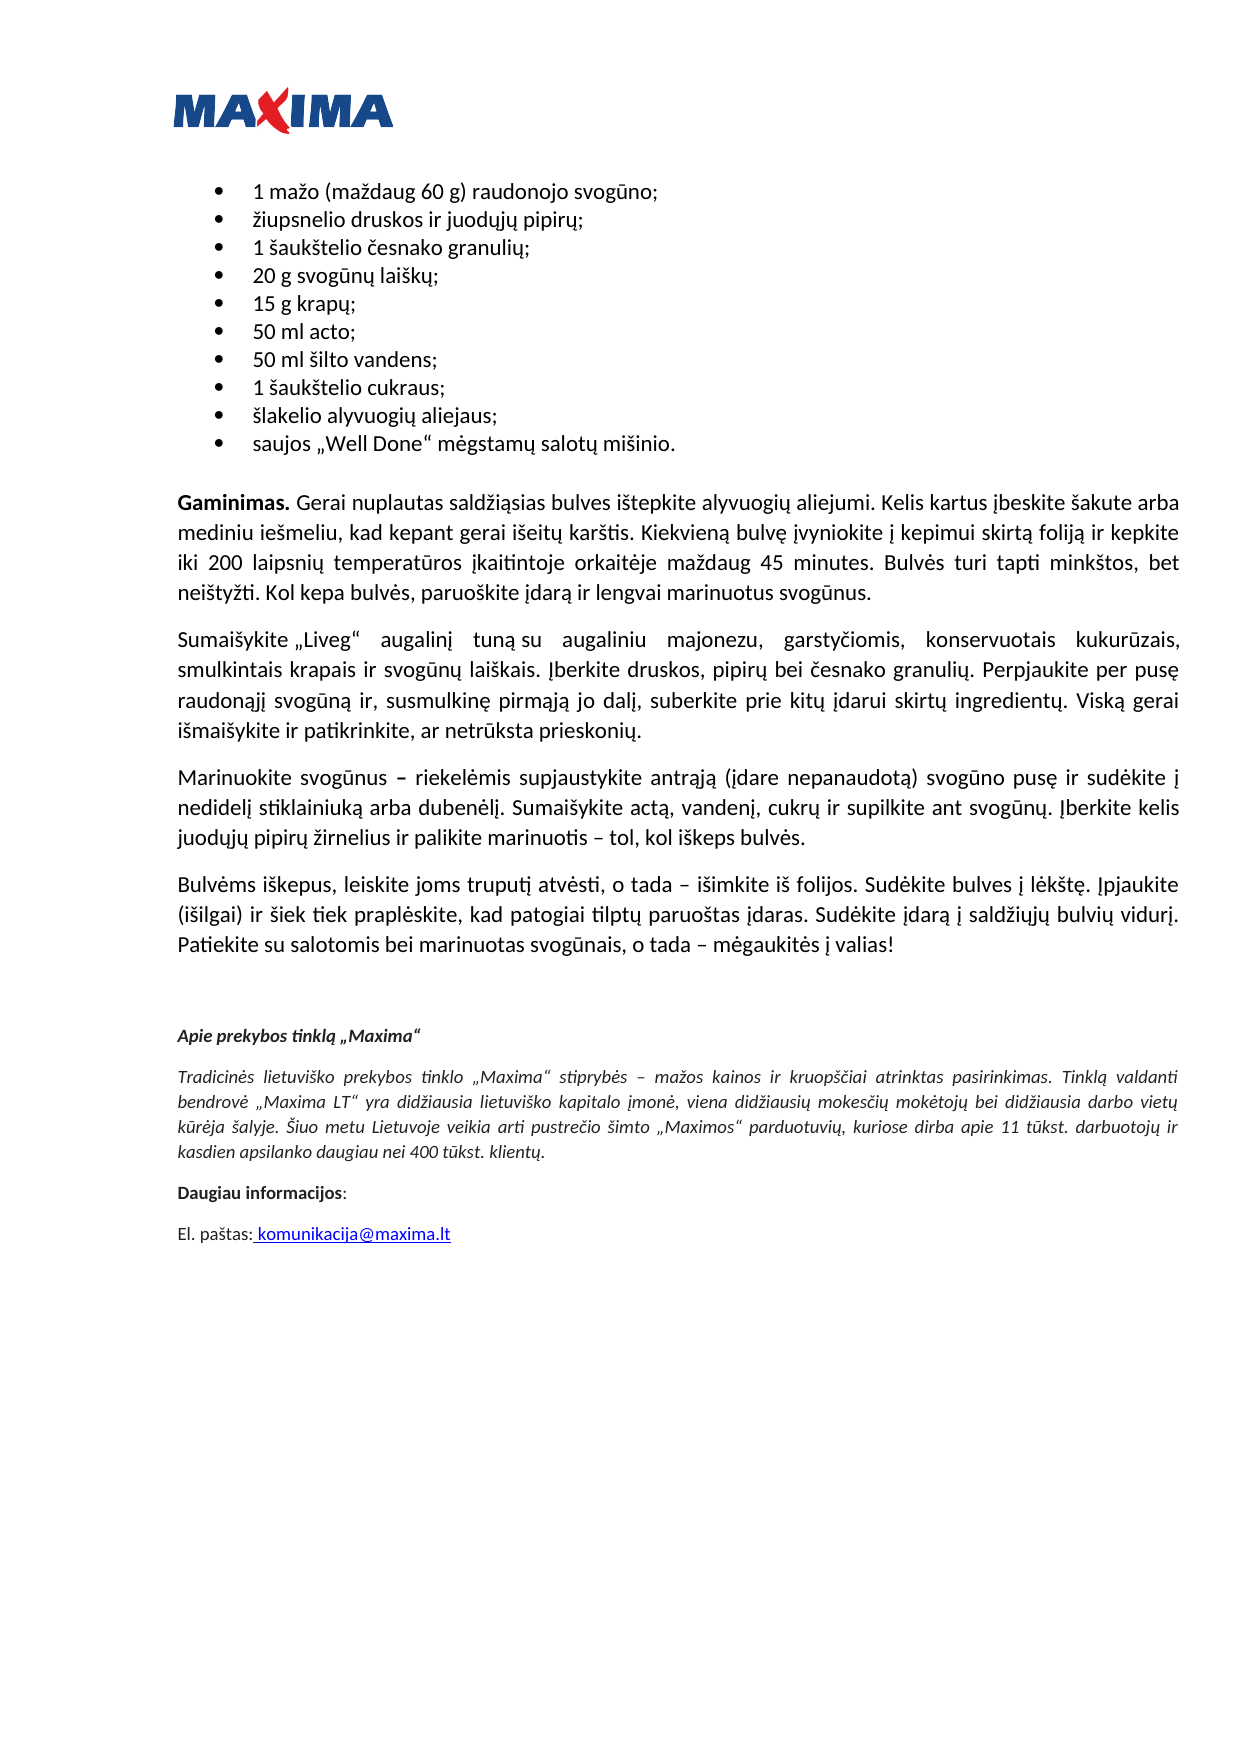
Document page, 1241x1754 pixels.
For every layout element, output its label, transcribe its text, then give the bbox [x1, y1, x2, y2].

text Sumaišykite „Liveg“ augalinį tuną su augaliniu majonezu, garstyčiomis, konservuotais kukurūzais, smulkintais krapais ir svogūnų laiškais. Įberkite druskos, pipirų bei česnako granulių. Perpjaukite per pusę raudonąjį svogūną ir, susmulkinę pirmąją jo dalį, suberkite prie kitų įdarui skirtų ingredientų. Viską gerai išmaišykite ir patikrinkite, ar netrūksta prieskonių. [177, 625, 1181, 744]
text Gaminimas. Gerai nuplautas saldžiąsias bulves ištepkite alyvuogių aliejumi. Kelis kartus įbeskite šakute arba mediniu iešmeliu, kad kepant gerai išeitų karštis. Kiekvieną bulvę įvyniokite į kepimui skirtą foliją ir kepkite iki 200 laipsnių temperatūros įkaitintoje orkaitėje maždaug 45 minutes. Bulvės turi tapti minkštos, bet neištyžti. Kol kepa bulvės, paruoškite įdarą ir lengvai marinuotus svogūnus. [177, 488, 1181, 607]
list 1 šaukštelio cukraus; [215, 373, 1181, 401]
list saujos „Well Done“ mėgstamų salotų mišinio. [215, 429, 1181, 457]
text Daugiau informacijos: [177, 1181, 1181, 1204]
list 1 mažo (maždaug 60 g) raudonojo svogūno; [215, 177, 1181, 205]
list 20 g svogūnų laiškų; [215, 261, 1181, 289]
text Bulvėms iškepus, leiskite joms truputį atvėsti, o tada – išimkite iš folijos. Sudėkite bulves į lėkštę. Įpjaukite (išilgai) ir šiek tiek praplėskite, kad patogiai tilptų paruoštas įdaras. Sudėkite įdarą į saldžiųjų bulvių vidurį. Patiekite su salotomis bei marinuotas svogūnais, o tada – mėgaukitės į valias! [177, 870, 1181, 959]
list šlakelio alyvuogių aliejaus; [215, 401, 1181, 429]
list 1 šaukštelio česnako granulių; [215, 233, 1181, 261]
picture [173, 87, 394, 135]
text Marinuokite svogūnus – riekelėmis supjaustykite antrąją (įdare nepanaudotą) svogūno pusę ir sudėkite į nedidelį stiklainiuką arba dubenėlį. Sumaišykite actą, vandenį, cukrų ir supilkite ant svogūnų. Įberkite kelis juodųjų pipirų žirnelius ir palikite marinuotis – tol, kol iškeps bulvės. [177, 763, 1181, 851]
list 50 ml šilto vandens; [215, 345, 1181, 373]
text El. paštas: komunikacija@maxima.lt [177, 1222, 1181, 1245]
text Tradicinės lietuviško prekybos tinklo „Maxima“ stiprybės – mažos kainos ir kruopščiai atrinktas pasirinkimas. Tinklą valdanti bendrovė „Maxima LT“ yra didžiausia lietuviško kapitalo įmonė, viena didžiausių mokesčių mokėtojų bei didžiausia darbo vietų kūrėja šalyje. Šiuo metu Lietuvoje veikia arti pustrečio šimto „Maximos“ parduotuvių, kuriose dirba apie 11 tūkst. darbuotojų ir kasdien apsilanko daugiau nei 400 tūkst. klientų. [177, 1066, 1181, 1163]
text Apie prekybos tinklą „Maxima“ [177, 1024, 1181, 1047]
list 50 ml acto; [215, 317, 1181, 345]
list žiupsnelio druskos ir juodųjų pipirų; [215, 205, 1181, 233]
list 15 g krapų; [215, 289, 1181, 317]
